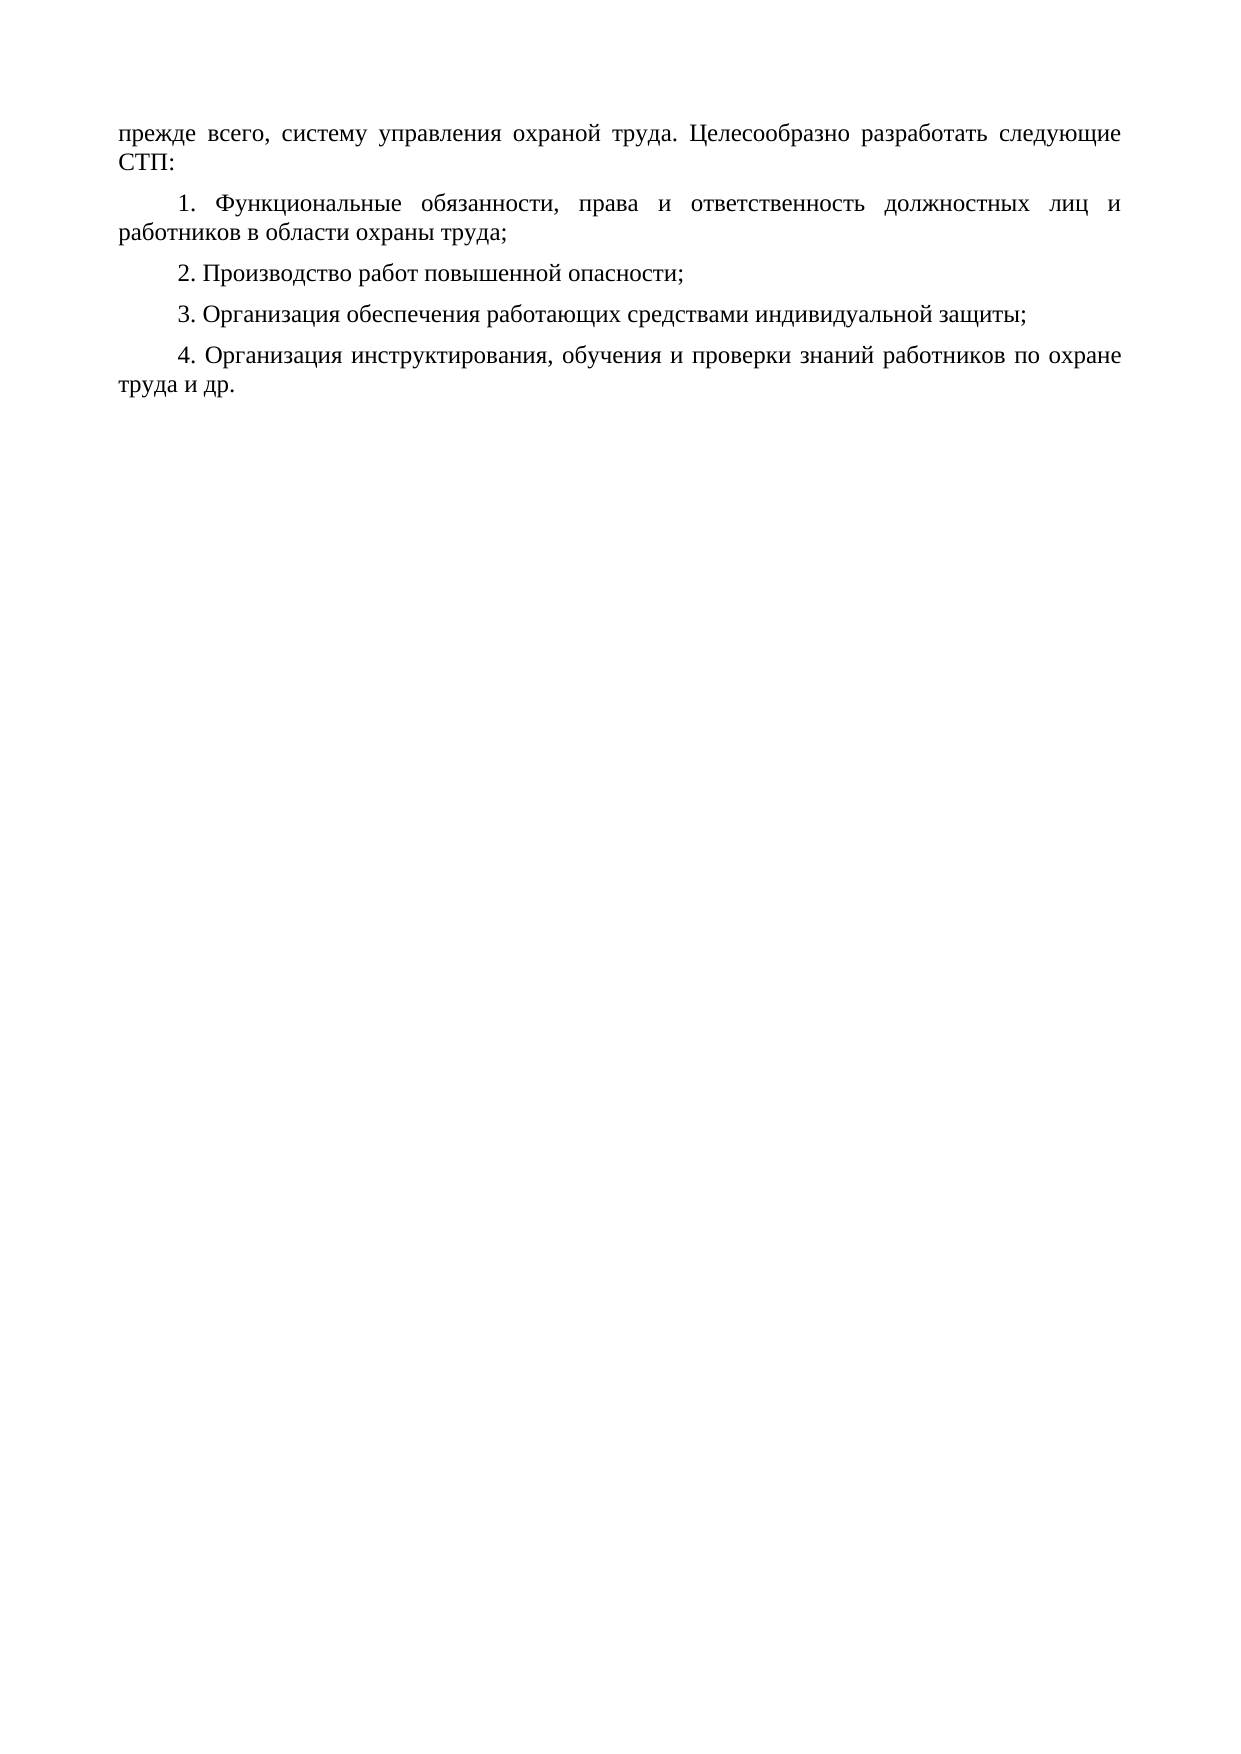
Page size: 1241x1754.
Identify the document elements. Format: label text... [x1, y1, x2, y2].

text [118, 118, 1122, 176]
text 4. Организация инструктирования, обучения и проверки знаний работников по охране труда и др. [118, 341, 1122, 398]
text 3. Организация обеспечения работающих средствами индивидуальной защиты; [118, 299, 1122, 328]
text 2. Производство работ повышенной опасности; [118, 258, 1122, 287]
text 1. Функциональные обязанности, права и ответственность должностных лиц и работников в области охраны труда; [118, 188, 1122, 246]
